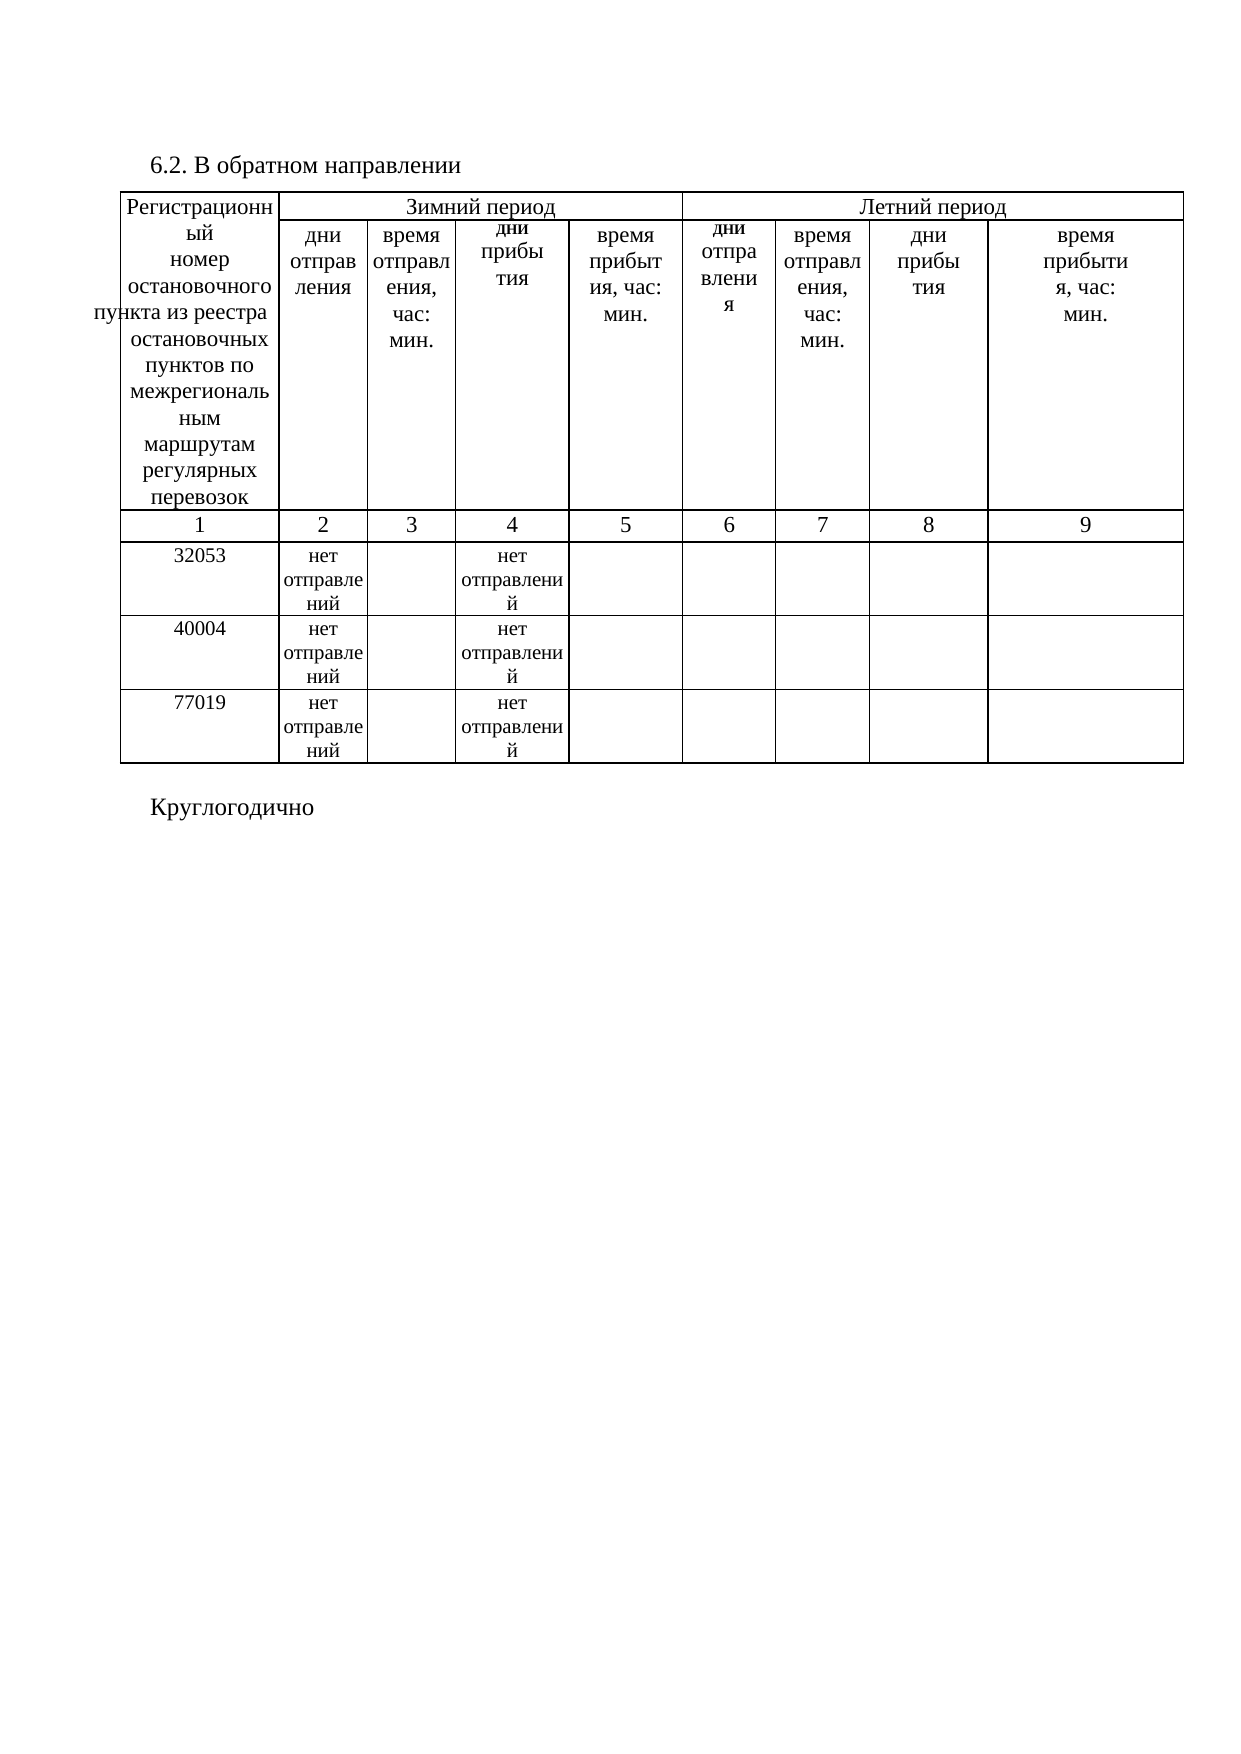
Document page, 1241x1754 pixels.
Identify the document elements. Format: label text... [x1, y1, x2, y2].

table_cell время прибыти я, час: мин. [989, 221, 1183, 509]
table_cell 6 [683, 511, 775, 541]
table_cell [368, 690, 455, 762]
table_cell [570, 690, 682, 762]
text 6.2. В обратном направлении [150, 150, 1090, 179]
table_cell [368, 616, 455, 688]
table_header Зимний период [280, 193, 682, 219]
table_cell [776, 690, 869, 762]
table_cell [870, 543, 987, 615]
table_cell [989, 616, 1183, 688]
table_cell 5 [570, 511, 682, 541]
table_header Летний период [683, 193, 1183, 219]
table_cell 1 [121, 511, 278, 541]
table_cell [870, 616, 987, 688]
table_cell время прибыт ия, час: мин. [570, 221, 682, 509]
table_cell [776, 616, 869, 688]
table_cell [570, 616, 682, 688]
table_cell 2 [280, 511, 367, 541]
table_cell [683, 543, 775, 615]
table_header Регистрационный номер остановочного пункта из реестра остановочных пунктов по межрегиональным маршрутам регулярных перевозок [121, 193, 278, 509]
table_cell 8 [870, 511, 987, 541]
table_cell нет отправлений [456, 543, 568, 615]
table_cell ДНИ отпра влени я [683, 221, 775, 509]
table_cell дни отправ ления [280, 221, 367, 509]
table_cell [776, 543, 869, 615]
table_cell дни прибы тия [870, 221, 987, 509]
table_cell [368, 543, 455, 615]
table_cell 4 [456, 511, 568, 541]
table_cell 3 [368, 511, 455, 541]
table_cell [870, 690, 987, 762]
table_cell нет отправлений [280, 690, 367, 762]
table_cell 7 [776, 511, 869, 541]
table_cell 40004 [121, 616, 278, 688]
table_cell нет отправлений [280, 616, 367, 688]
table_cell время отправл ения, час: мин. [776, 221, 869, 509]
table_cell ДНИ прибы тия [456, 221, 568, 509]
table_cell [683, 616, 775, 688]
table_cell 9 [989, 511, 1183, 541]
table_cell 32053 [121, 543, 278, 615]
table_cell нет отправлений [456, 616, 568, 688]
table_cell нет отправлений [456, 690, 568, 762]
table_cell 77019 [121, 690, 278, 762]
table_cell нет отправлений [280, 543, 367, 615]
table_cell [683, 690, 775, 762]
table_cell [989, 690, 1183, 762]
table_cell [989, 543, 1183, 615]
text Круглогодично [150, 792, 1090, 821]
table_cell [570, 543, 682, 615]
table_cell время отправл ения, час: мин. [368, 221, 455, 509]
